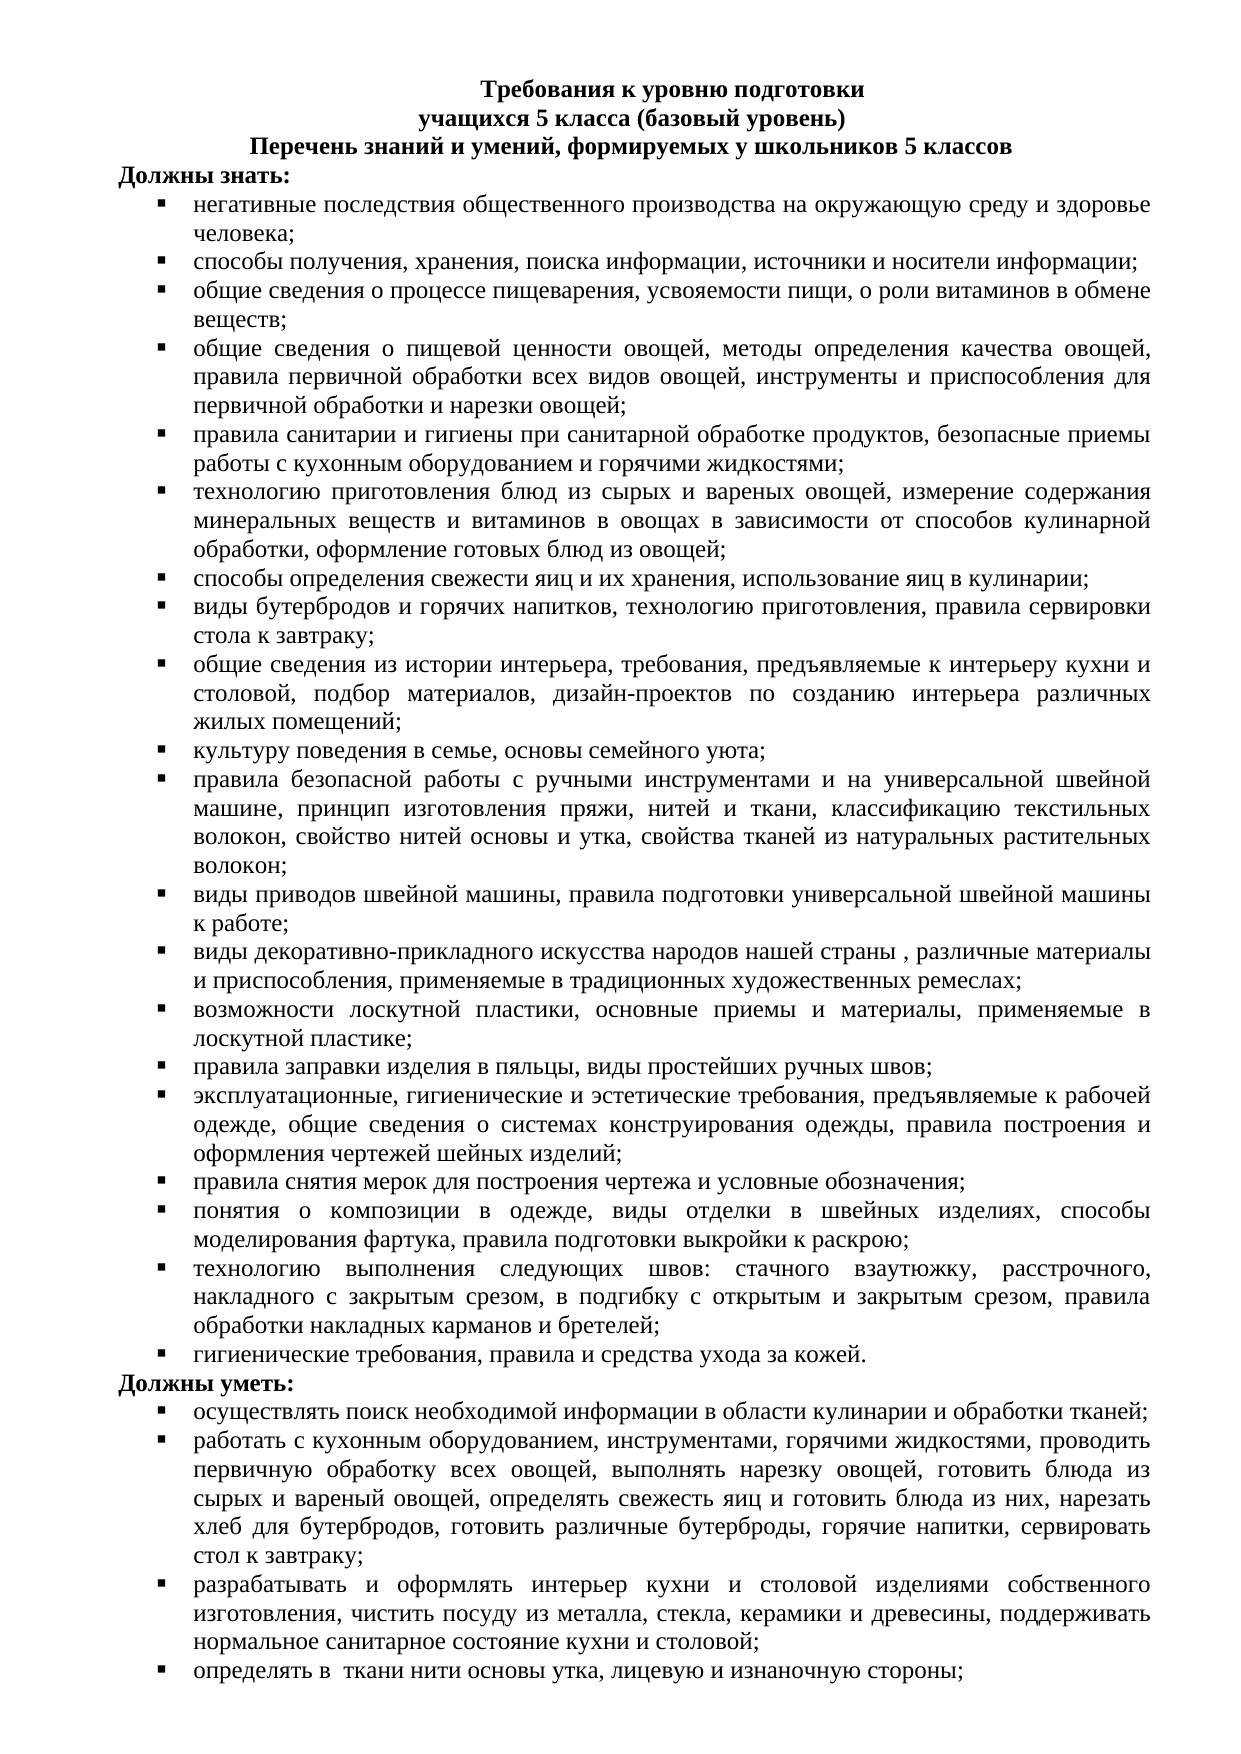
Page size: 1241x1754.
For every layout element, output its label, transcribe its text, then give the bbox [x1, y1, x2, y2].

list способы получения, хранения, поиска информации, источники и носители информации; [156, 246, 1152, 275]
list разрабатывать и оформлять интерьер кухни и столовой изделиями собственного изготовления, чистить посуду из металла, стекла, керамики и древесины, поддерживать нормальное санитарное состояние кухни и столовой; [156, 1569, 1152, 1655]
list правила заправки изделия в пяльцы, виды простейших ручных швов; [156, 1051, 1152, 1080]
list технологию выполнения следующих швов: стачного взаутюжку, расстрочного, накладного с закрытым срезом, в подгибку с открытым и закрытым срезом, правила обработки накладных карманов и бретелей; [156, 1253, 1152, 1339]
list эксплуатационные, гигиенические и эстетические требования, предъявляемые к рабочей одежде, общие сведения о системах конструирования одежды, правила построения и оформления чертежей шейных изделий; [156, 1080, 1152, 1166]
list осуществлять поиск необходимой информации в области кулинарии и обработки тканей; [156, 1396, 1152, 1425]
list виды бутербродов и горячих напитков, технологию приготовления, правила сервировки стола к завтраку; [156, 591, 1152, 649]
list понятия о композиции в одежде, виды отделки в швейных изделиях, способы моделирования фартука, правила подготовки выкройки к раскрою; [156, 1195, 1152, 1253]
list виды приводов швейной машины, правила подготовки универсальной швейной машины к работе; [156, 879, 1152, 936]
list правила безопасной работы с ручными инструментами и на универсальной швейной машине, принцип изготовления пряжи, нитей и ткани, классификацию текстильных волокон, свойство нитей основы и утка, свойства тканей из натуральных растительных волокон; [156, 764, 1152, 879]
text Должны знать: [118, 160, 1152, 189]
text Перечень знаний и умений, формируемых у школьников 5 классов [118, 131, 1152, 160]
text учащихся 5 класса (базовый уровень) [118, 103, 1152, 131]
list общие сведения о процессе пищеварения, усвояемости пищи, о роли витаминов в обмене веществ; [156, 275, 1152, 333]
list общие сведения о пищевой ценности овощей, методы определения качества овощей, правила первичной обработки всех видов овощей, инструменты и приспособления для первичной обработки и нарезки овощей; [156, 333, 1152, 419]
list виды декоративно-прикладного искусства народов нашей страны , различные материалы и приспособления, применяемые в традиционных художественных ремеслах; [156, 936, 1152, 994]
list негативные последствия общественного производства на окружающую среду и здоровье человека; [156, 189, 1152, 246]
text Требования к уровню подготовки [118, 74, 1152, 103]
list определять в ткани нити основы утка, лицевую и изнаночную стороны; [156, 1655, 1152, 1684]
list правила снятия мерок для построения чертежа и условные обозначения; [156, 1166, 1152, 1195]
list возможности лоскутной пластики, основные приемы и материалы, применяемые в лоскутной пластике; [156, 994, 1152, 1051]
list правила санитарии и гигиены при санитарной обработке продуктов, безопасные приемы работы с кухонным оборудованием и горячими жидкостями; [156, 419, 1152, 476]
list гигиенические требования, правила и средства ухода за кожей. [156, 1339, 1152, 1368]
list технологию приготовления блюд из сырых и вареных овощей, измерение содержания минеральных веществ и витаминов в овощах в зависимости от способов кулинарной обработки, оформление готовых блюд из овощей; [156, 476, 1152, 563]
list способы определения свежести яиц и их хранения, использование яиц в кулинарии; [156, 563, 1152, 591]
list общие сведения из истории интерьера, требования, предъявляемые к интерьеру кухни и столовой, подбор материалов, дизайн-проектов по созданию интерьера различных жилых помещений; [156, 649, 1152, 735]
list культуру поведения в семье, основы семейного уюта; [156, 735, 1152, 764]
text Должны уметь: [118, 1368, 1152, 1396]
list работать с кухонным оборудованием, инструментами, горячими жидкостями, проводить первичную обработку всех овощей, выполнять нарезку овощей, готовить блюда из сырых и вареный овощей, определять свежесть яиц и готовить блюда из них, нарезать хлеб для бутербродов, готовить различные бутерброды, горячие напитки, сервировать стол к завтраку; [156, 1425, 1152, 1569]
